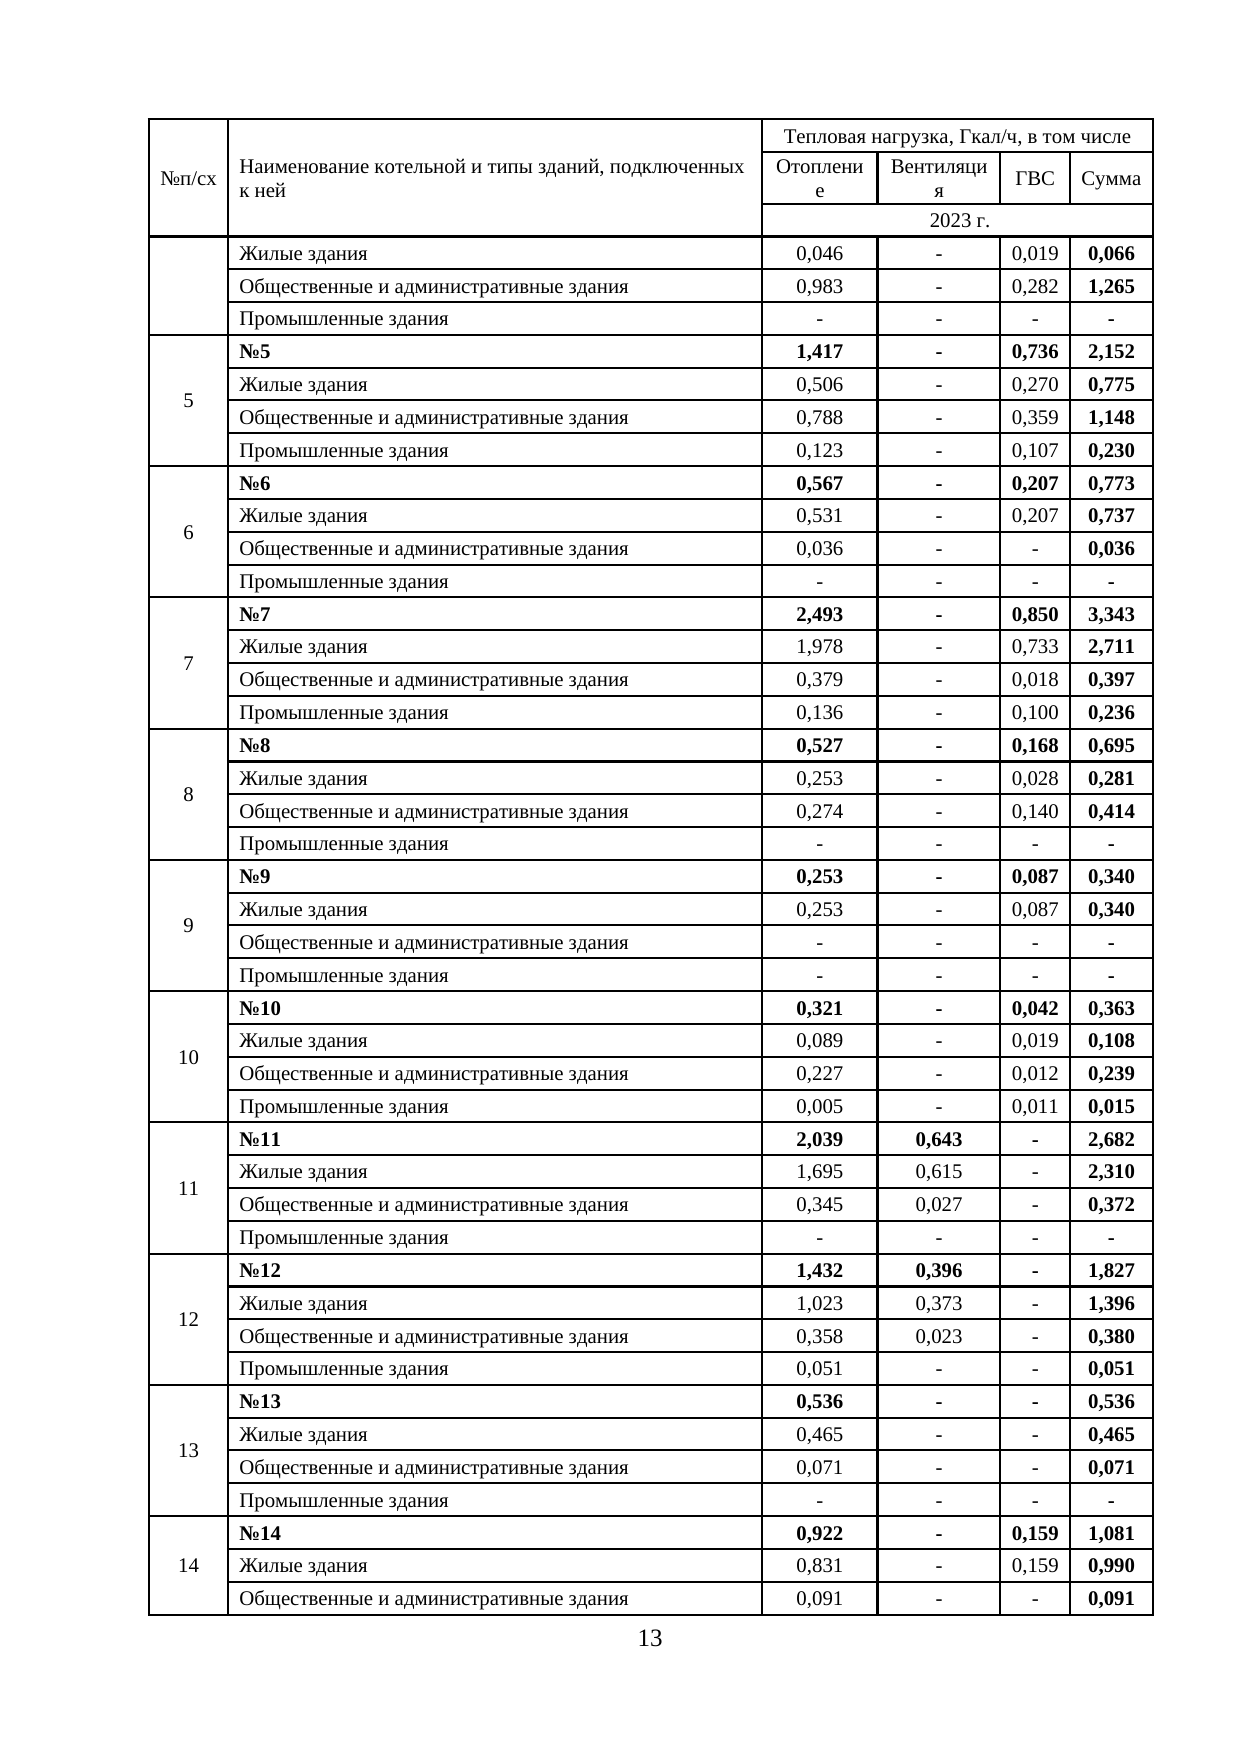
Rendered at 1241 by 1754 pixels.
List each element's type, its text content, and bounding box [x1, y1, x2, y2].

table_cell №11 [229, 1123, 761, 1154]
table_cell 0,465 [763, 1419, 876, 1449]
table_cell 0,281 [1071, 763, 1152, 793]
table_cell Жилые здания [229, 894, 761, 924]
table_cell - [763, 1222, 876, 1252]
table_cell 0,168 [1001, 730, 1069, 760]
table_cell - [1001, 926, 1069, 957]
table_cell Жилые здания [229, 1156, 761, 1187]
table_cell - [1071, 828, 1152, 859]
table_cell 0,230 [1071, 434, 1152, 465]
table_cell - [1001, 1189, 1069, 1220]
table_cell - [763, 303, 876, 334]
table_cell 0,282 [1001, 270, 1069, 301]
table_cell Промышленные здания [229, 959, 761, 990]
table_cell 3,343 [1071, 598, 1152, 629]
table_cell - [879, 697, 999, 727]
table_cell 0,028 [1001, 763, 1069, 793]
table_cell - [1001, 828, 1069, 859]
table_cell 1,978 [763, 631, 876, 662]
table_cell - [1001, 1419, 1069, 1449]
table_cell 0,775 [1071, 369, 1152, 399]
table_cell 0,414 [1071, 795, 1152, 826]
table_cell - [1071, 303, 1152, 334]
table_cell 0,567 [763, 467, 876, 498]
table_cell 12 [150, 1255, 227, 1384]
table_cell 0,066 [1071, 238, 1152, 268]
table_cell №10 [229, 992, 761, 1023]
table_cell - [1001, 1583, 1069, 1613]
table_cell 2,493 [763, 598, 876, 629]
table_cell Промышленные здания [229, 303, 761, 334]
table_cell 0,695 [1071, 730, 1152, 760]
table_cell 0,005 [763, 1091, 876, 1121]
table_cell - [763, 828, 876, 859]
table_cell 2,682 [1071, 1123, 1152, 1154]
table_cell Общественные и административные здания [229, 664, 761, 695]
table_cell - [879, 270, 999, 301]
table_cell №5 [229, 336, 761, 367]
table_cell Общественные и административные здания [229, 795, 761, 826]
table_cell 0,071 [763, 1451, 876, 1482]
table_cell №14 [229, 1517, 761, 1548]
table_cell - [1001, 1156, 1069, 1187]
table_cell 0,207 [1001, 500, 1069, 531]
table_cell Общественные и административные здания [229, 1583, 761, 1613]
table_cell - [879, 500, 999, 531]
table_cell 0,359 [1001, 401, 1069, 432]
table_cell 0,087 [1001, 861, 1069, 892]
table_cell 0,011 [1001, 1091, 1069, 1121]
table_cell - [1001, 1484, 1069, 1515]
table_cell №9 [229, 861, 761, 892]
table_cell 0,321 [763, 992, 876, 1023]
table_cell - [1001, 533, 1069, 563]
table_cell - [879, 763, 999, 793]
table_cell 8 [150, 730, 227, 859]
table_cell - [879, 401, 999, 432]
table_cell - [879, 1058, 999, 1088]
table_cell 0,091 [763, 1583, 876, 1613]
table_cell - [879, 894, 999, 924]
table_cell 0,363 [1071, 992, 1152, 1023]
table_cell 0,340 [1071, 861, 1152, 892]
table_cell 13 [150, 1386, 227, 1515]
table_cell Промышленные здания [229, 697, 761, 727]
table_cell 0,850 [1001, 598, 1069, 629]
table_cell 0,506 [763, 369, 876, 399]
table_cell Вентиляция [879, 153, 999, 202]
table_cell 0,990 [1071, 1550, 1152, 1581]
table_cell - [1001, 1320, 1069, 1351]
table_cell 2,152 [1071, 336, 1152, 367]
table_cell - [1071, 959, 1152, 990]
table_cell 0,018 [1001, 664, 1069, 695]
table_cell 0,643 [879, 1123, 999, 1154]
table_cell №12 [229, 1255, 761, 1285]
table_cell 0,051 [763, 1353, 876, 1384]
table_cell - [1001, 1386, 1069, 1417]
table_cell 0,107 [1001, 434, 1069, 465]
table_cell Общественные и административные здания [229, 1189, 761, 1220]
table_cell 1,148 [1071, 401, 1152, 432]
table_cell 0,397 [1071, 664, 1152, 695]
table_cell Жилые здания [229, 369, 761, 399]
table_cell 0,071 [1071, 1451, 1152, 1482]
table_cell - [1001, 566, 1069, 596]
table_cell - [879, 467, 999, 498]
table_cell Промышленные здания [229, 1091, 761, 1121]
table_cell - [879, 369, 999, 399]
table_cell 0,087 [1001, 894, 1069, 924]
table_header №п/сх [150, 120, 227, 235]
table_cell 0,036 [1071, 533, 1152, 563]
table_cell 0,736 [1001, 336, 1069, 367]
table_cell Общественные и административные здания [229, 401, 761, 432]
table_cell 0,922 [763, 1517, 876, 1548]
table_cell - [879, 1091, 999, 1121]
table_cell 0,159 [1001, 1550, 1069, 1581]
table_cell 0,019 [1001, 238, 1069, 268]
table_cell Общественные и административные здания [229, 1451, 761, 1482]
table_cell №7 [229, 598, 761, 629]
table_cell Отопление [763, 153, 876, 202]
table_cell Общественные и административные здания [229, 1058, 761, 1088]
table_cell 1,432 [763, 1255, 876, 1285]
table_cell Промышленные здания [229, 1484, 761, 1515]
table_cell №13 [229, 1386, 761, 1417]
table_cell Промышленные здания [229, 828, 761, 859]
table_cell 0,831 [763, 1550, 876, 1581]
table_cell Сумма [1071, 153, 1152, 202]
table_header Наименование котельной и типы зданий, подключенных к ней [229, 120, 761, 235]
table_cell 14 [150, 1517, 227, 1613]
table_cell Общественные и административные здания [229, 270, 761, 301]
table_cell Жилые здания [229, 763, 761, 793]
table_cell 0,042 [1001, 992, 1069, 1023]
table_cell - [1001, 959, 1069, 990]
table_cell - [763, 926, 876, 957]
table_cell - [879, 434, 999, 465]
table_cell 0,236 [1071, 697, 1152, 727]
table_cell 0,227 [763, 1058, 876, 1088]
table_cell 0,051 [1071, 1353, 1152, 1384]
table_cell 1,827 [1071, 1255, 1152, 1285]
table_cell Промышленные здания [229, 1222, 761, 1252]
table_cell 1,265 [1071, 270, 1152, 301]
table_cell 9 [150, 861, 227, 990]
table_cell 0,773 [1071, 467, 1152, 498]
table_cell - [879, 992, 999, 1023]
table_cell - [879, 1386, 999, 1417]
table_cell 5 [150, 336, 227, 465]
table_cell 0,108 [1071, 1025, 1152, 1056]
table_cell Жилые здания [229, 1550, 761, 1581]
table_cell - [763, 959, 876, 990]
table_cell 7 [150, 598, 227, 727]
table_cell 0,270 [1001, 369, 1069, 399]
table_cell 0,358 [763, 1320, 876, 1351]
table_cell 0,027 [879, 1189, 999, 1220]
table_cell 0,253 [763, 861, 876, 892]
table_cell 0,015 [1071, 1091, 1152, 1121]
table_cell ГВС [1001, 153, 1069, 202]
table_cell - [879, 926, 999, 957]
table_cell - [1001, 1353, 1069, 1384]
table_cell - [1001, 1451, 1069, 1482]
table_cell 1,396 [1071, 1288, 1152, 1318]
table_cell - [1071, 926, 1152, 957]
table_cell - [879, 598, 999, 629]
table_cell 0,019 [1001, 1025, 1069, 1056]
table_cell 1,695 [763, 1156, 876, 1187]
table_cell - [763, 566, 876, 596]
table_cell - [1071, 566, 1152, 596]
table_cell - [879, 631, 999, 662]
table_cell - [1001, 1288, 1069, 1318]
table_cell 0,100 [1001, 697, 1069, 727]
table_cell Жилые здания [229, 631, 761, 662]
table_header Тепловая нагрузка, Гкал/ч, в том числе [763, 120, 1152, 151]
table_cell 1,417 [763, 336, 876, 367]
table_cell 0,615 [879, 1156, 999, 1187]
table_cell 6 [150, 467, 227, 596]
table_cell Промышленные здания [229, 434, 761, 465]
table_cell - [879, 303, 999, 334]
table_cell Жилые здания [229, 1025, 761, 1056]
table_cell 0,253 [763, 894, 876, 924]
table_cell 1,081 [1071, 1517, 1152, 1548]
table_cell - [879, 1583, 999, 1613]
table_cell 0,983 [763, 270, 876, 301]
table_cell - [879, 664, 999, 695]
table_cell - [879, 861, 999, 892]
table_cell 0,345 [763, 1189, 876, 1220]
table_cell 0,536 [1071, 1386, 1152, 1417]
table_cell 0,788 [763, 401, 876, 432]
table_cell 0,531 [763, 500, 876, 531]
table_cell - [879, 1025, 999, 1056]
table_cell Жилые здания [229, 500, 761, 531]
table_cell - [879, 1484, 999, 1515]
table_cell 0,123 [763, 434, 876, 465]
table_cell 1,023 [763, 1288, 876, 1318]
table_cell 0,379 [763, 664, 876, 695]
table_cell 0,372 [1071, 1189, 1152, 1220]
table_cell - [763, 1484, 876, 1515]
table_cell Жилые здания [229, 1419, 761, 1449]
table_cell - [879, 1222, 999, 1252]
table_cell Общественные и административные здания [229, 533, 761, 563]
table_cell 2023 г. [763, 205, 1152, 235]
table_cell 0,274 [763, 795, 876, 826]
table_cell - [1001, 1255, 1069, 1285]
table_cell - [1001, 1123, 1069, 1154]
table_cell - [879, 238, 999, 268]
table_cell 0,140 [1001, 795, 1069, 826]
table_cell 0,136 [763, 697, 876, 727]
table_cell 0,733 [1001, 631, 1069, 662]
table_cell - [1071, 1484, 1152, 1515]
table_cell Жилые здания [229, 1288, 761, 1318]
table_cell 0,373 [879, 1288, 999, 1318]
table_cell 0,340 [1071, 894, 1152, 924]
table_cell №8 [229, 730, 761, 760]
table_cell - [879, 1451, 999, 1482]
table_cell 0,253 [763, 763, 876, 793]
table_cell 0,023 [879, 1320, 999, 1351]
table_cell 0,046 [763, 238, 876, 268]
table_cell Общественные и административные здания [229, 926, 761, 957]
table_cell Общественные и административные здания [229, 1320, 761, 1351]
table_cell - [879, 795, 999, 826]
table_cell - [879, 828, 999, 859]
table_cell 2,310 [1071, 1156, 1152, 1187]
table_cell 0,207 [1001, 467, 1069, 498]
table_cell - [879, 730, 999, 760]
table_cell Жилые здания [229, 238, 761, 268]
table_cell 0,239 [1071, 1058, 1152, 1088]
table_cell - [879, 566, 999, 596]
table_cell 0,527 [763, 730, 876, 760]
table_cell 11 [150, 1123, 227, 1252]
table_cell 10 [150, 992, 227, 1121]
table_cell - [879, 1550, 999, 1581]
table_cell 0,737 [1071, 500, 1152, 531]
table_cell - [879, 1419, 999, 1449]
table_cell - [1001, 303, 1069, 334]
table_cell 0,091 [1071, 1583, 1152, 1613]
table_cell - [879, 336, 999, 367]
table_cell 2,711 [1071, 631, 1152, 662]
table_cell 4 [150, 238, 227, 334]
table_cell - [1001, 1222, 1069, 1252]
table_cell 0,089 [763, 1025, 876, 1056]
table_cell 2,039 [763, 1123, 876, 1154]
table_cell 0,536 [763, 1386, 876, 1417]
table_cell 0,396 [879, 1255, 999, 1285]
table_cell - [1071, 1222, 1152, 1252]
table_cell Промышленные здания [229, 566, 761, 596]
table_cell - [879, 1517, 999, 1548]
table_cell 0,036 [763, 533, 876, 563]
table_cell 0,380 [1071, 1320, 1152, 1351]
table_cell №6 [229, 467, 761, 498]
table_cell 0,465 [1071, 1419, 1152, 1449]
table_cell - [879, 959, 999, 990]
table_cell Промышленные здания [229, 1353, 761, 1384]
table_cell - [879, 1353, 999, 1384]
table_cell 0,159 [1001, 1517, 1069, 1548]
table_cell 0,012 [1001, 1058, 1069, 1088]
table_cell - [879, 533, 999, 563]
